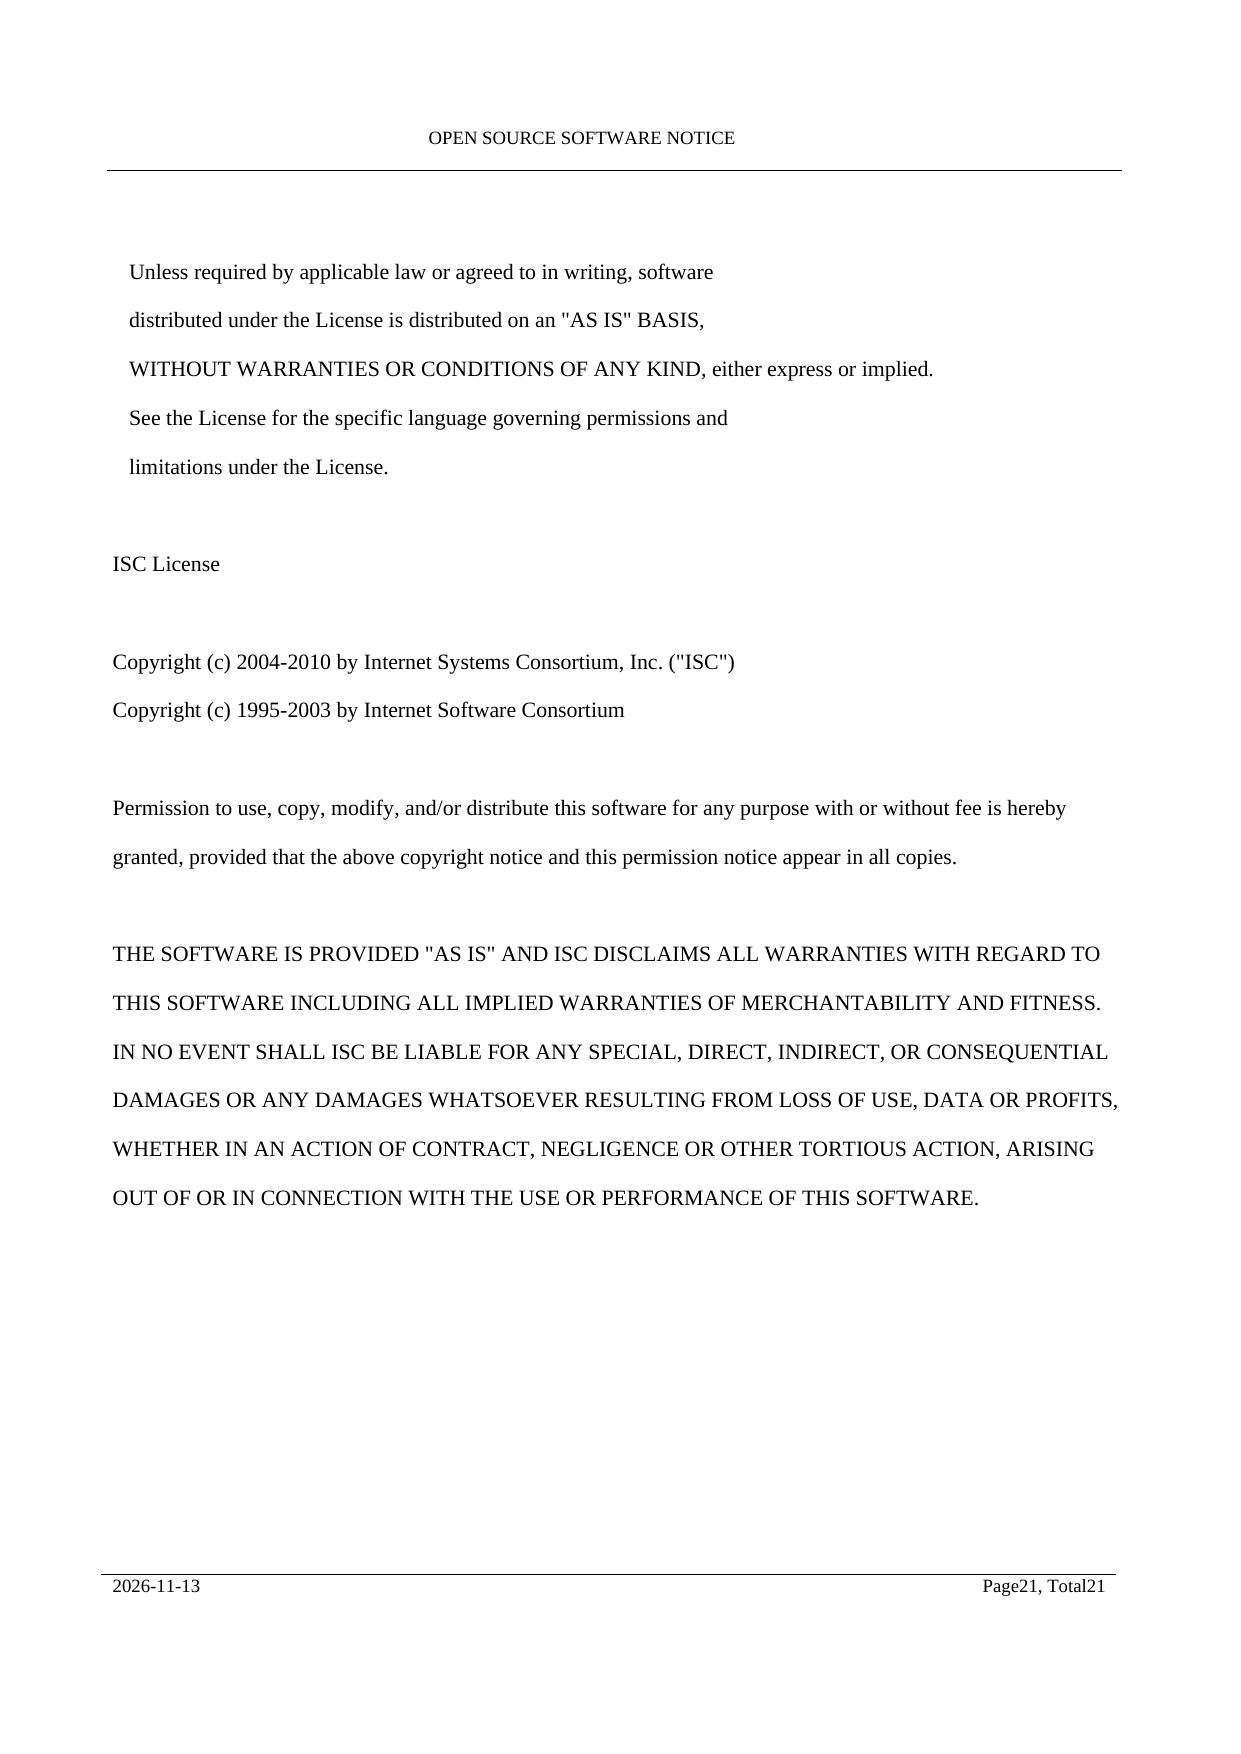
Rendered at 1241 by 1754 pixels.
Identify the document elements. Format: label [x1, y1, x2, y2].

text [112, 206, 1128, 1214]
